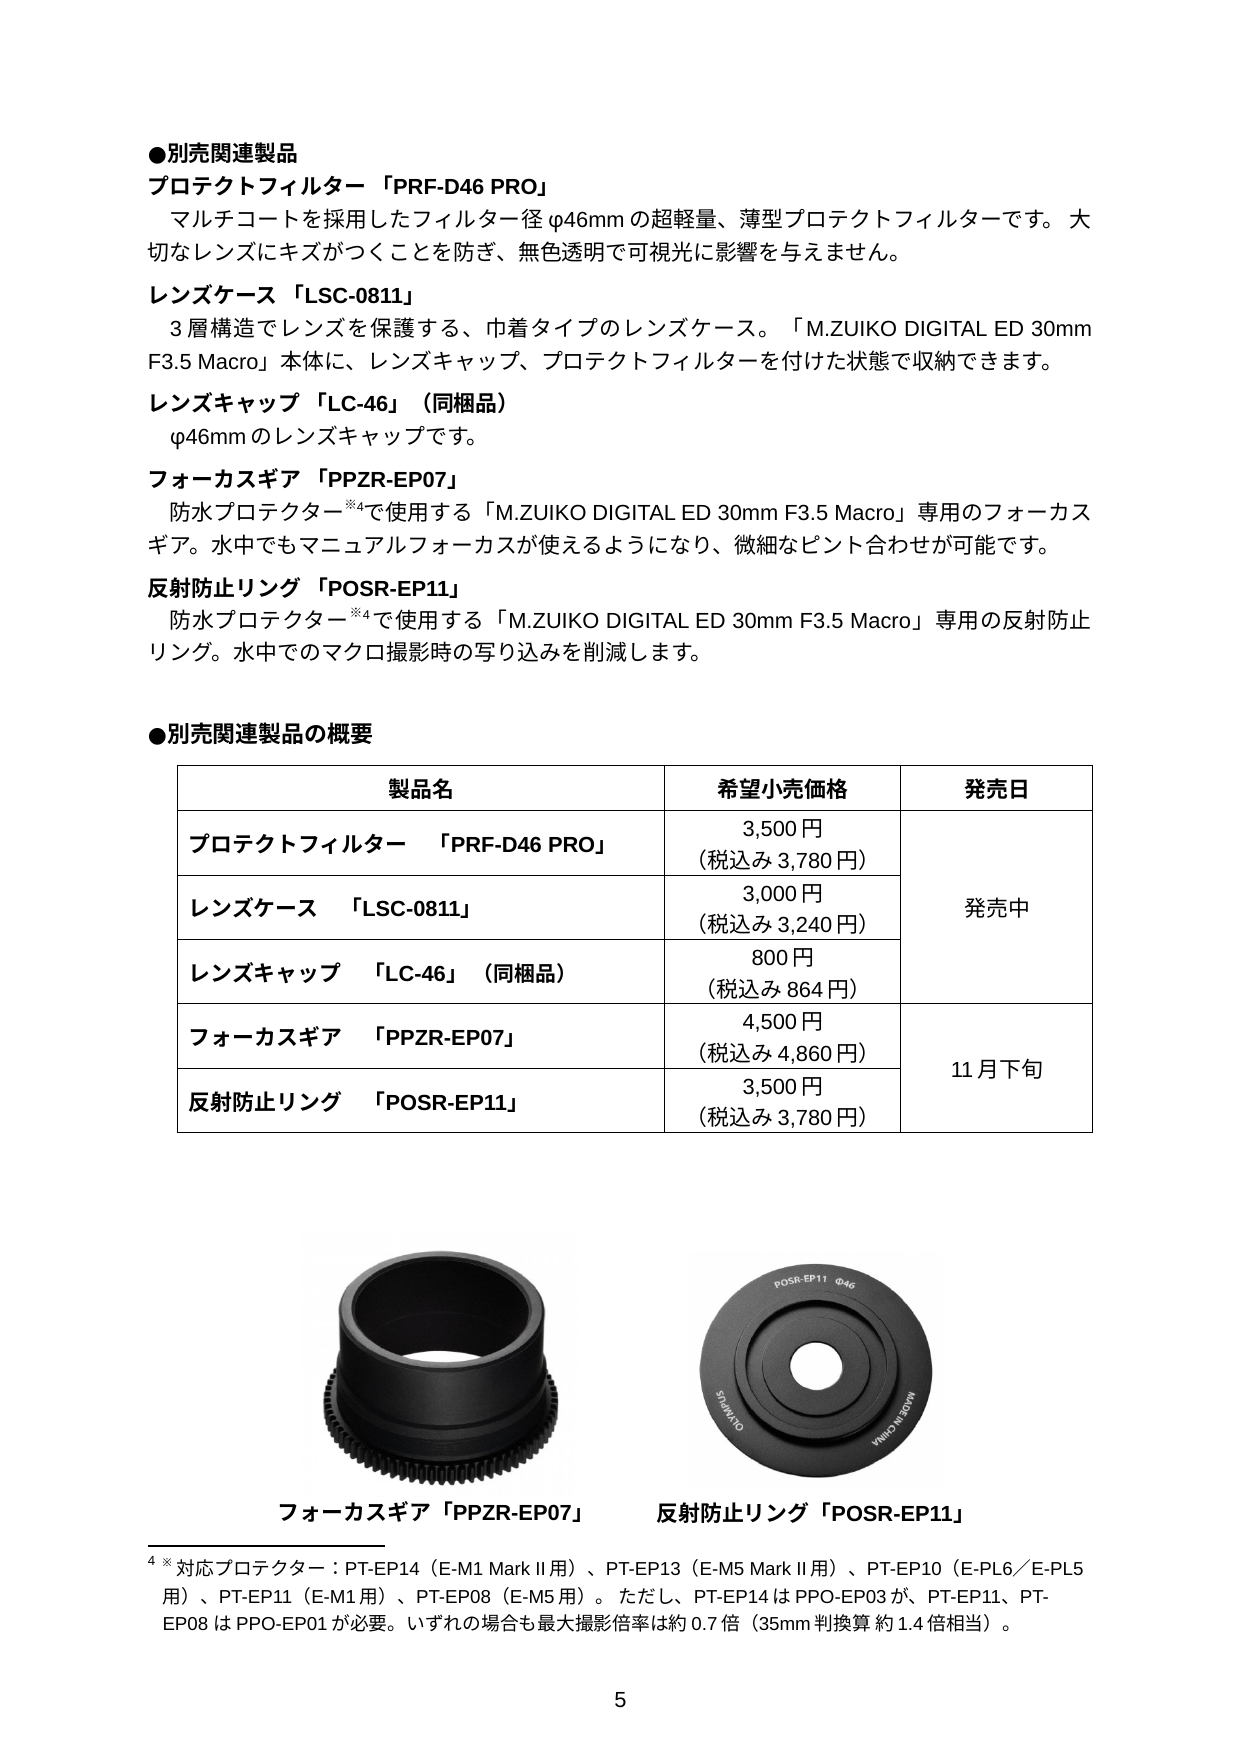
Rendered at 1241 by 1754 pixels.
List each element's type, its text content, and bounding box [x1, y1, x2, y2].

text フォーカスギア 「PPZR-EP07」 [148, 461, 1092, 494]
text φ46mmのレンズキャップです。 [148, 419, 1092, 452]
text 3層構造でレンズを保護する、巾着タイプのレンズケース。「M.ZUIKO DIGITAL ED 30mm F3.5 Macro」本体に、レンズキャップ、プロテクトフィルターを付けた状態で収納できます。 [148, 310, 1092, 376]
table_cell 800円 （税込み 864円） [665, 940, 900, 1003]
picture [688, 1251, 944, 1488]
text レンズケース 「LSC-0811」 [148, 277, 1092, 310]
table_header 希望小売価格 [665, 766, 900, 810]
table_cell 発売中 [901, 811, 1092, 1003]
text プロテクトフィルター 「PRF-D46 PRO」 [148, 169, 1092, 202]
text ●別売関連製品の概要 [148, 699, 1092, 765]
table_cell 反射防止リング 「POSR-EP11」 [178, 1069, 664, 1132]
table_cell フォーカスギア 「PPZR-EP07」 [178, 1004, 664, 1068]
text 反射防止リング 「POSR-EP11」 [148, 570, 1092, 603]
table_cell 3,500円 （税込み 3,780円） [665, 811, 900, 874]
table_header 発売日 [901, 766, 1092, 810]
table_cell レンズキャップ 「LC-46」 （同梱品） [178, 940, 664, 1003]
text 防水プロテクター※で使用する「M.ZUIKO DIGITAL ED 30mm F3.5 Macro」専用のフォーカスギア。水中でもマニュアルフォーカスが使えるようになり、微細なピント合わせが可能です。 [148, 494, 1092, 560]
table_header 製品名 [178, 766, 664, 810]
text ●別売関連製品 [148, 136, 1092, 169]
text マルチコートを採用したフィルター径φ46mmの超軽量、薄型プロテクトフィルターです。 大切なレンズにキズがつくことを防ぎ、無色透明で可視光に影響を与えません。 [148, 202, 1092, 267]
table_cell 3,500円 （税込み 3,780円） [665, 1069, 900, 1132]
table_cell 11月下旬 [901, 1004, 1092, 1132]
table_cell レンズケース 「LSC-0811」 [178, 876, 664, 939]
text レンズキャップ 「LC-46」（同梱品） [148, 386, 1092, 419]
table_cell プロテクトフィルター 「PRF-D46 PRO」 [178, 811, 664, 874]
table_cell 3,000円 （税込み 3,240円） [665, 876, 900, 939]
table_cell 4,500円 （税込み 4,860円） [665, 1004, 900, 1068]
text 防水プロテクター※4で使用する「M.ZUIKO DIGITAL ED 30mm F3.5 Macro」専用の反射防止リング。水中でのマクロ撮影時の写り込みを削減します。 [148, 603, 1092, 666]
picture [301, 1228, 578, 1501]
